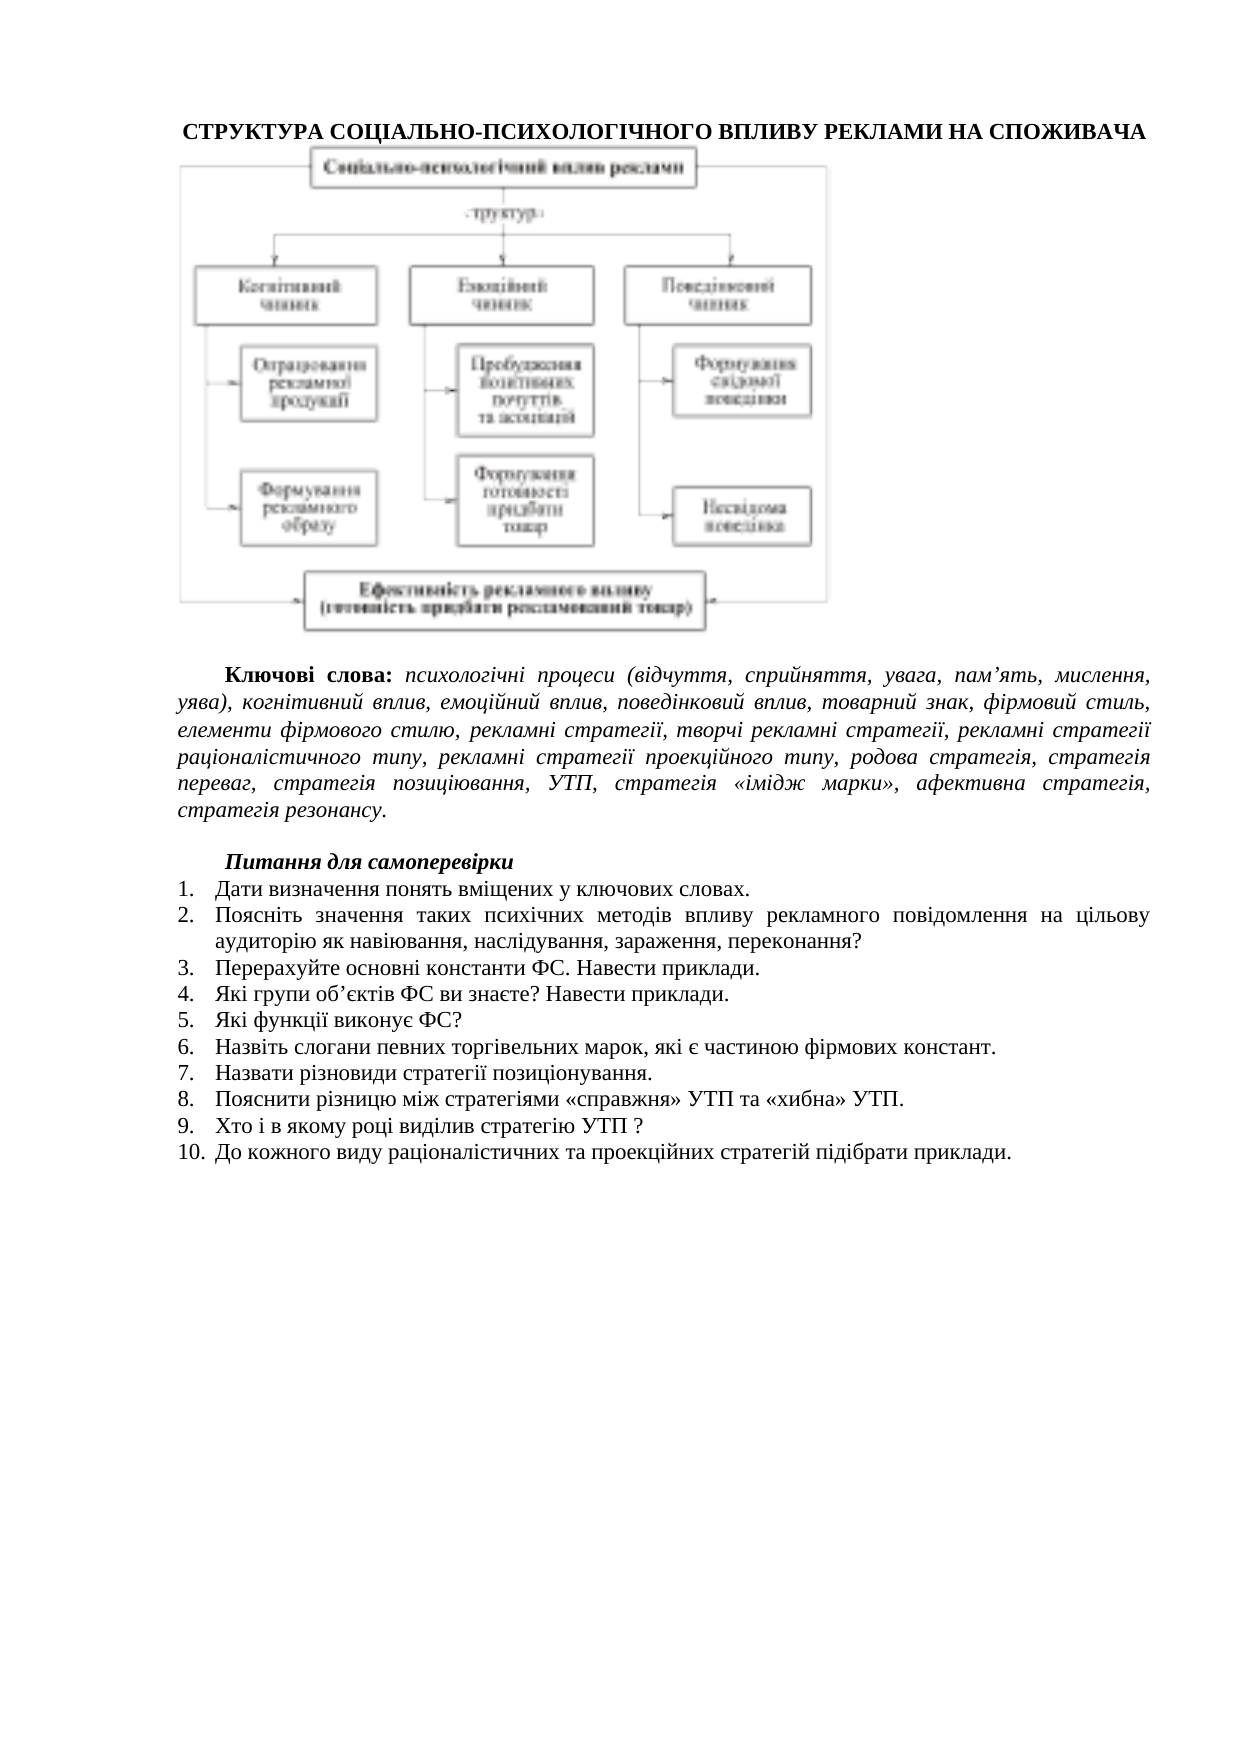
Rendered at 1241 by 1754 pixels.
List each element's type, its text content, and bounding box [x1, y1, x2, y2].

list Дати визначення понять вміщених у ключових словах. [177, 875, 1152, 901]
list Назвіть слогани певних торгівельних марок, які є частиною фірмових констант. [177, 1033, 1152, 1059]
list Які групи об’єктів ФС ви знаєте? Навести приклади. [177, 980, 1152, 1006]
text Ключові слова: психологічні процеси (відчуття, сприйняття, увага, пам’ять, мислення, уява), когнітивний вплив, емоційний вплив, поведінковий вплив, товарний знак, фірмовий стиль, елементи фірмового стилю, рекламні стратегії, творчі рекламні стратегії, рекламні стратегії раціоналістичного типу, рекламні стратегії проекційного типу, родова стратегія, стратегія переваг, стратегія позиціювання, УТП, стратегія «імідж марки», афективна стратегія, стратегія резонансу. [177, 661, 1152, 822]
list Які функції виконує ФС? [177, 1006, 1152, 1033]
text Питання для самоперевірки [177, 848, 1152, 875]
list До кожного виду раціоналістичних та проекційних стратегій підібрати приклади. [177, 1138, 1152, 1164]
list Перерахуйте основні константи ФС. Навести приклади. [177, 954, 1152, 980]
list Хто і в якому році виділив стратегію УТП ? [177, 1112, 1152, 1138]
list Поясніть значення таких психічних методів впливу рекламного повідомлення на цільову аудиторію як навіювання, наслідування, зараження, переконання? [177, 901, 1152, 954]
list Пояснити різницю між стратегіями «справжня» УТП та «хибна» УТП. [177, 1086, 1152, 1112]
list Назвати різновиди стратегії позиціонування. [177, 1059, 1152, 1086]
text СТРУКТУРА СОЦІАЛЬНО-ПСИХОЛОГІЧНОГО ВПЛИВУ РЕКЛАМИ НА СПОЖИВАЧА [177, 118, 1152, 144]
